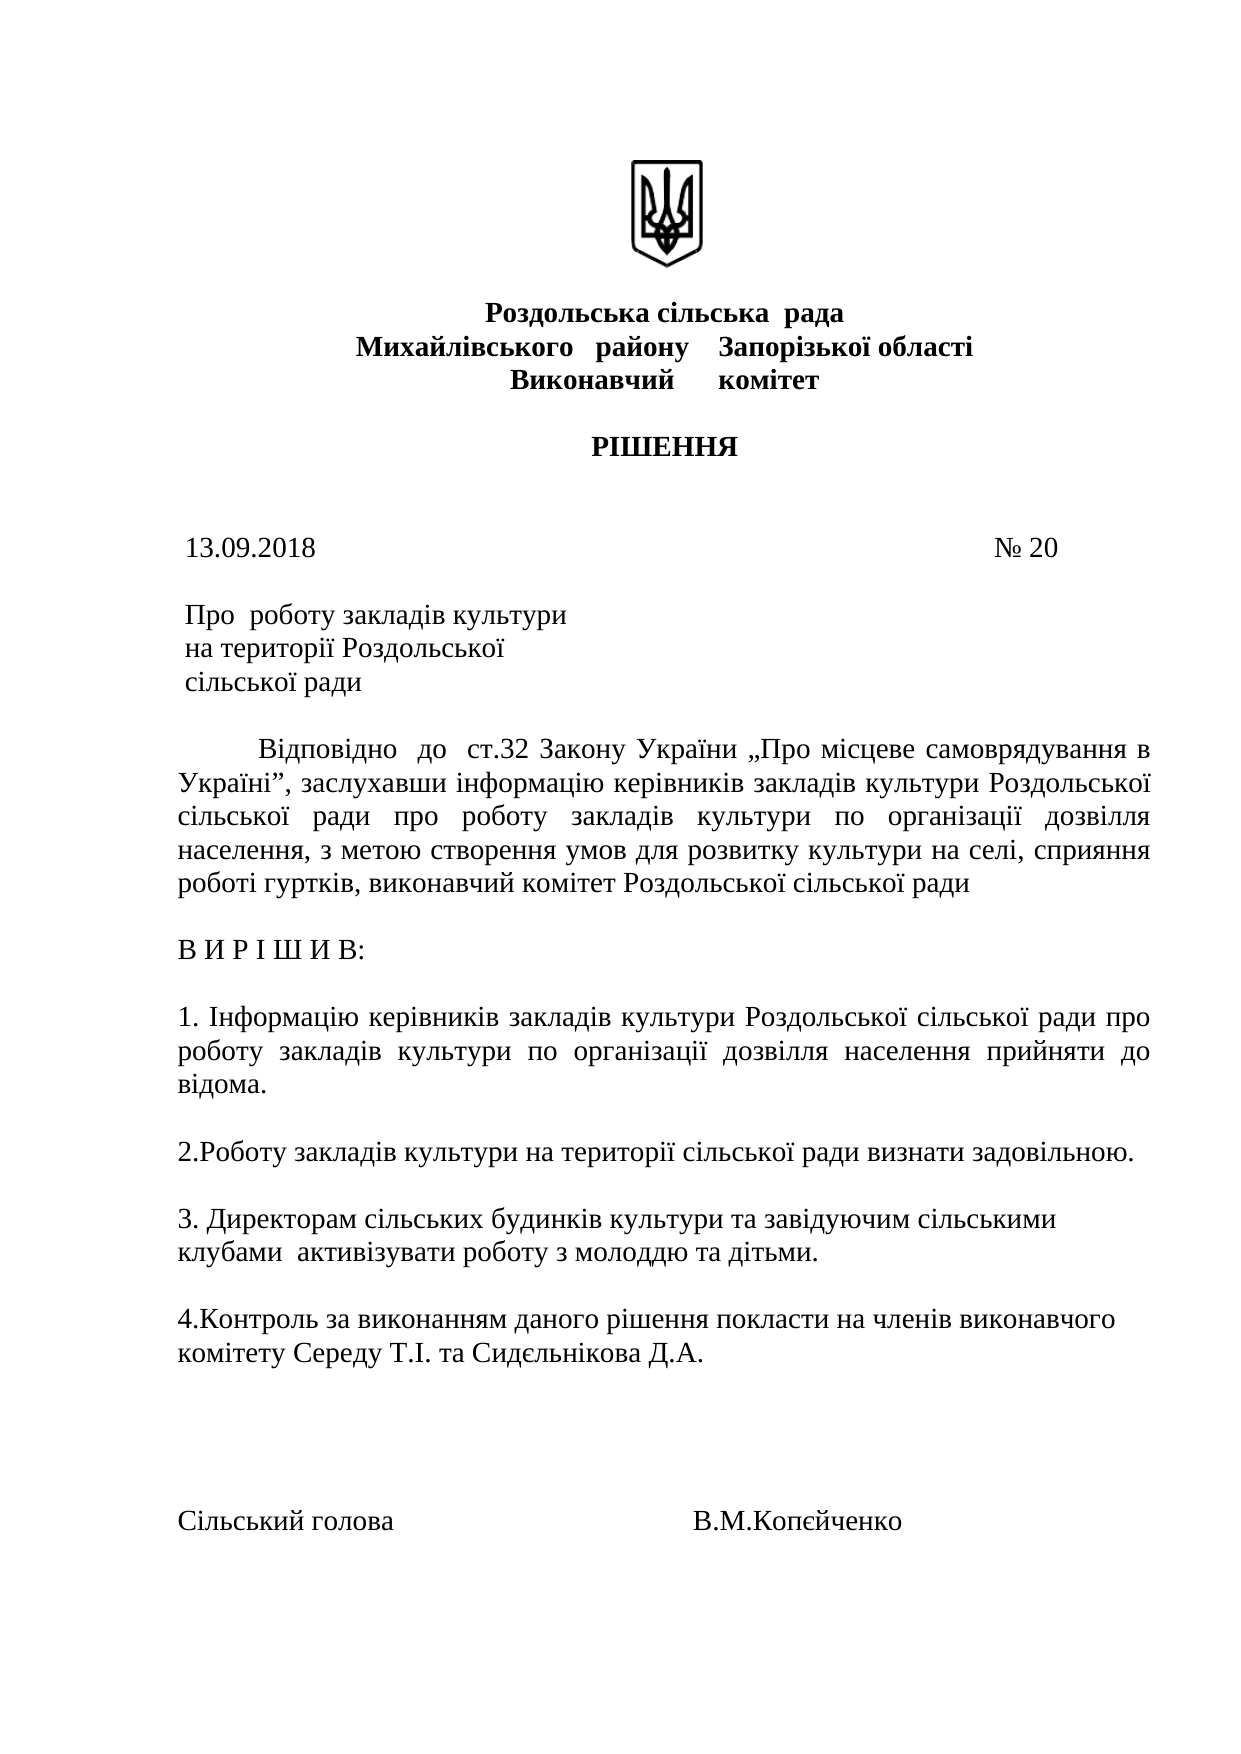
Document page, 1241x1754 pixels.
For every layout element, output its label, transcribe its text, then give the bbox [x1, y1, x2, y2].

text Роздольська сільська рада [177, 295, 1152, 329]
text Сільський голова В.М.Копєйченко [177, 1503, 1152, 1536]
text РІШЕННЯ [177, 429, 1152, 463]
text на території Роздольської [177, 631, 1152, 664]
text Про роботу закладів культури [177, 597, 1152, 631]
text Відповідно до ст.32 Закону України „Про місцеве самоврядування в Україні”, заслухавши інформацію керівників закладів культури Роздольської сільської ради про роботу закладів культури по організації дозвілля населення, з метою створення умов для розвитку культури на селі, сприяння роботі гуртків, виконавчий комітет Роздольської сільської ради [177, 731, 1152, 899]
text 3. Директорам сільських будинків культури та завідуючим сільськими клубами активізувати роботу з молоддю та дітьми. [177, 1201, 1152, 1268]
text 4.Контроль за виконанням даного рішення покласти на членів виконавчого комітету Середу Т.І. та Сидєльнікова Д.А. [177, 1301, 1152, 1368]
text Виконавчий комітет [177, 362, 1152, 396]
text Михайлівського району Запорізької області [177, 329, 1152, 362]
text 13.09.2018 № 20 [177, 530, 1152, 563]
text 2.Роботу закладів культури на території сільської ради визнати задовільною. [177, 1134, 1152, 1167]
text 1. Інформацію керівників закладів культури Роздольської сільської ради про роботу закладів культури по організації дозвілля населення прийняти до відома. [177, 999, 1152, 1100]
text сільської ради [177, 664, 1152, 698]
text В И Р І Ш И В: [177, 932, 1152, 966]
